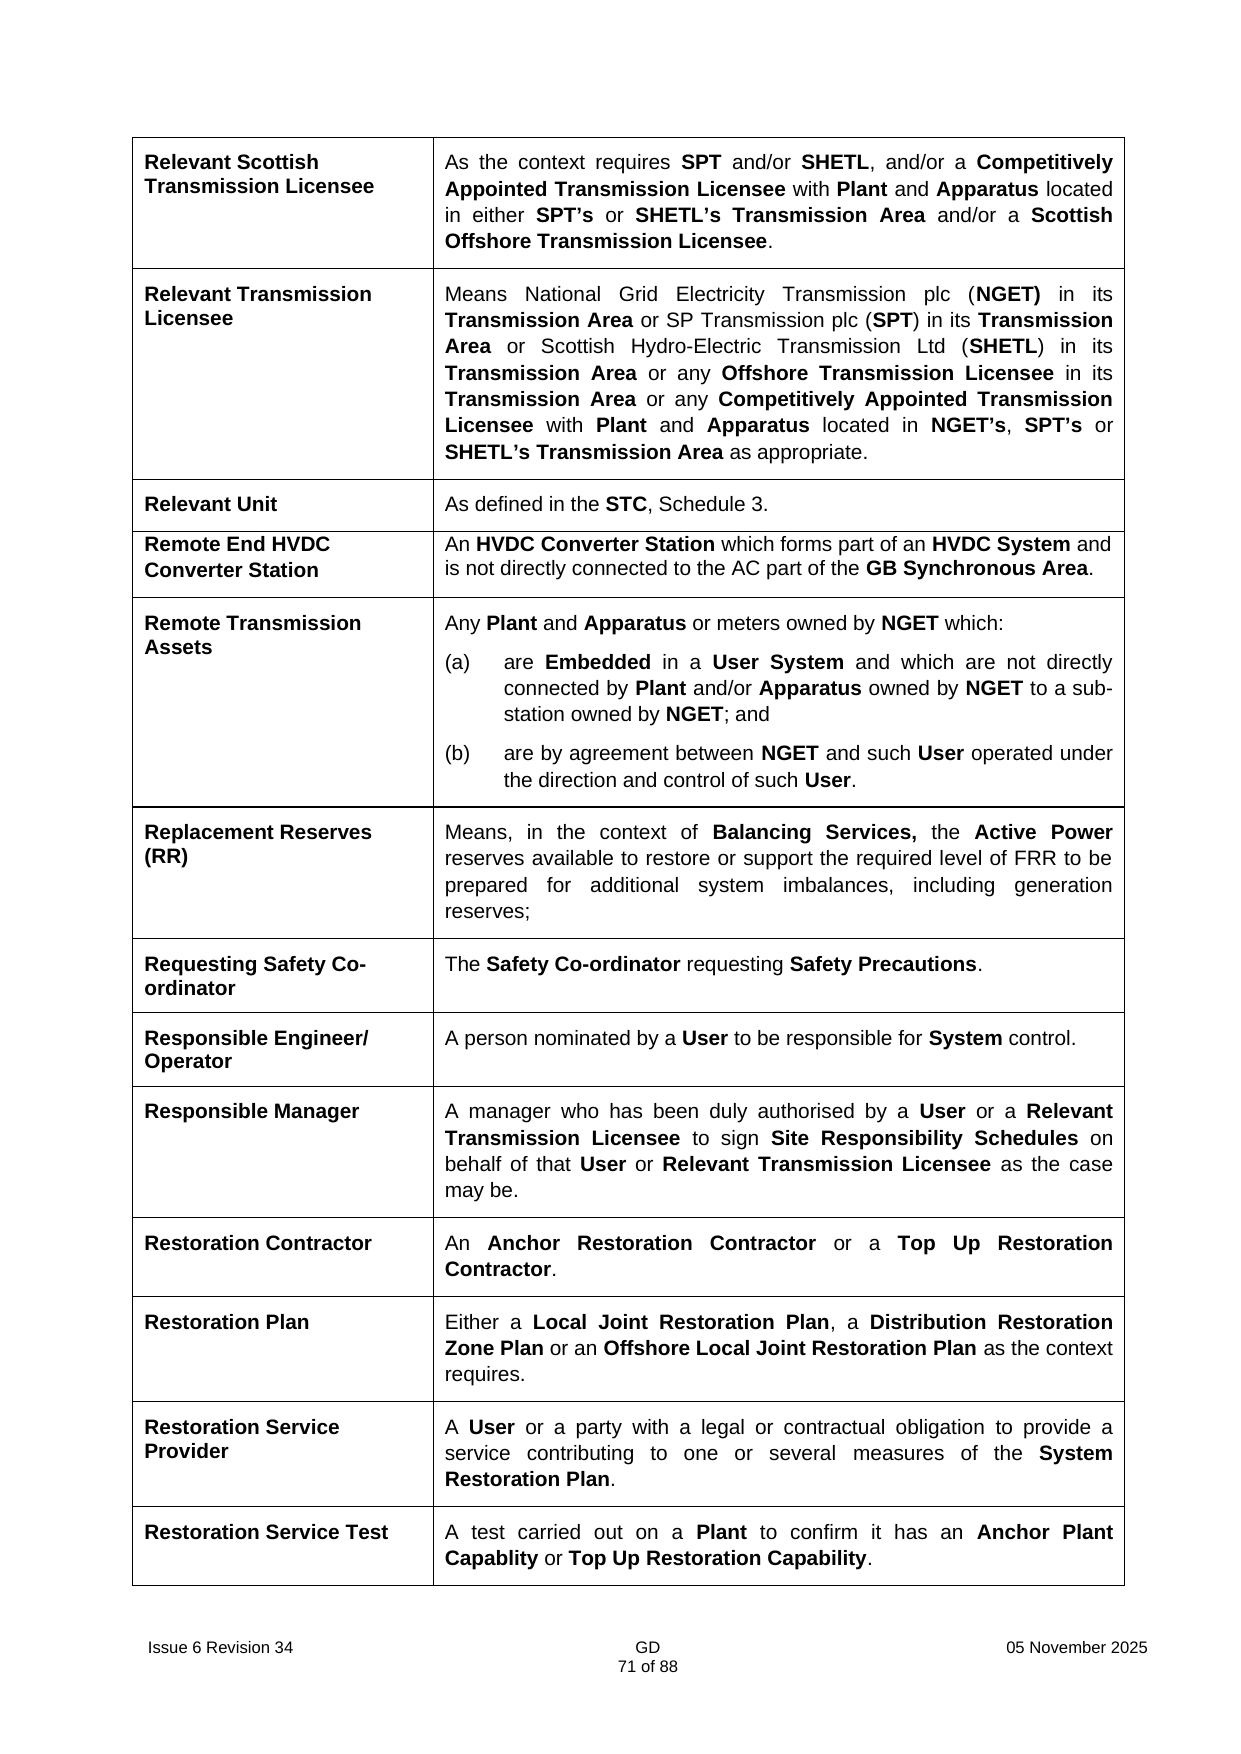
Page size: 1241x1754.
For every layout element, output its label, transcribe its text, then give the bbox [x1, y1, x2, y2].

table_cell As defined in the STC, Schedule 3. [434, 480, 1124, 531]
table_cell Any Plant and Apparatus or meters owned by NGET which: (a) are Embedded in a User System and which are not directly connected by Plant and/or Apparatus owned by NGET to a sub-station owned by NGET; and (b) are by agreement between NGET and such User operated under the direction and control of such User. [434, 598, 1124, 806]
table_cell Either a Local Joint Restoration Plan, a Distribution Restoration Zone Plan or an Offshore Local Joint Restoration Plan as the context requires. [434, 1297, 1124, 1401]
table_cell Restoration Contractor [133, 1218, 433, 1296]
table_cell Relevant Transmission Licensee [133, 269, 433, 478]
table_cell Remote Transmission Assets [133, 598, 433, 806]
table_cell Responsible Engineer/ Operator [133, 1013, 433, 1086]
table_cell Restoration Service Test [133, 1507, 433, 1585]
table_cell A test carried out on a Plant to confirm it has an Anchor Plant Capablity or Top Up Restoration Capability. [434, 1507, 1124, 1585]
table_cell Responsible Manager [133, 1087, 433, 1217]
table_cell Remote End HVDC Converter Station [133, 532, 433, 597]
table_cell A person nominated by a User to be responsible for System control. [434, 1013, 1124, 1086]
table_cell An HVDC Converter Station which forms part of an HVDC System and is not directly connected to the AC part of the GB Synchronous Area. [434, 532, 1124, 597]
table_cell Requesting Safety Co-ordinator [133, 939, 433, 1012]
table_cell Replacement Reserves (RR) [133, 808, 433, 938]
table_cell A User or a party with a legal or contractual obligation to provide a service contributing to one or several measures of the System Restoration Plan. [434, 1402, 1124, 1506]
table_cell The Safety Co-ordinator requesting Safety Precautions. [434, 939, 1124, 1012]
table_cell Restoration Plan [133, 1297, 433, 1401]
table_cell Means, in the context of Balancing Services, the Active Power reserves available to restore or support the required level of FRR to be prepared for additional system imbalances, including generation reserves; [434, 808, 1124, 938]
table_cell An Anchor Restoration Contractor or a Top Up Restoration Contractor. [434, 1218, 1124, 1296]
table_cell Means National Grid Electricity Transmission plc (NGET) in its Transmission Area or SP Transmission plc (SPT) in its Transmission Area or Scottish Hydro-Electric Transmission Ltd (SHETL) in its Transmission Area or any Offshore Transmission Licensee in its Transmission Area or any Competitively Appointed Transmission Licensee with Plant and Apparatus located in NGET’s, SPT’s or SHETL’s Transmission Area as appropriate. [434, 269, 1124, 478]
table_cell Relevant Scottish Transmission Licensee [133, 138, 433, 268]
table_cell As the context requires SPT and/or SHETL, and/or a Competitively Appointed Transmission Licensee with Plant and Apparatus located in either SPT’s or SHETL’s Transmission Area and/or a Scottish Offshore Transmission Licensee. [434, 138, 1124, 268]
table_cell Relevant Unit [133, 480, 433, 531]
table_cell Restoration Service Provider [133, 1402, 433, 1506]
table_cell A manager who has been duly authorised by a User or a Relevant Transmission Licensee to sign Site Responsibility Schedules on behalf of that User or Relevant Transmission Licensee as the case may be. [434, 1087, 1124, 1217]
